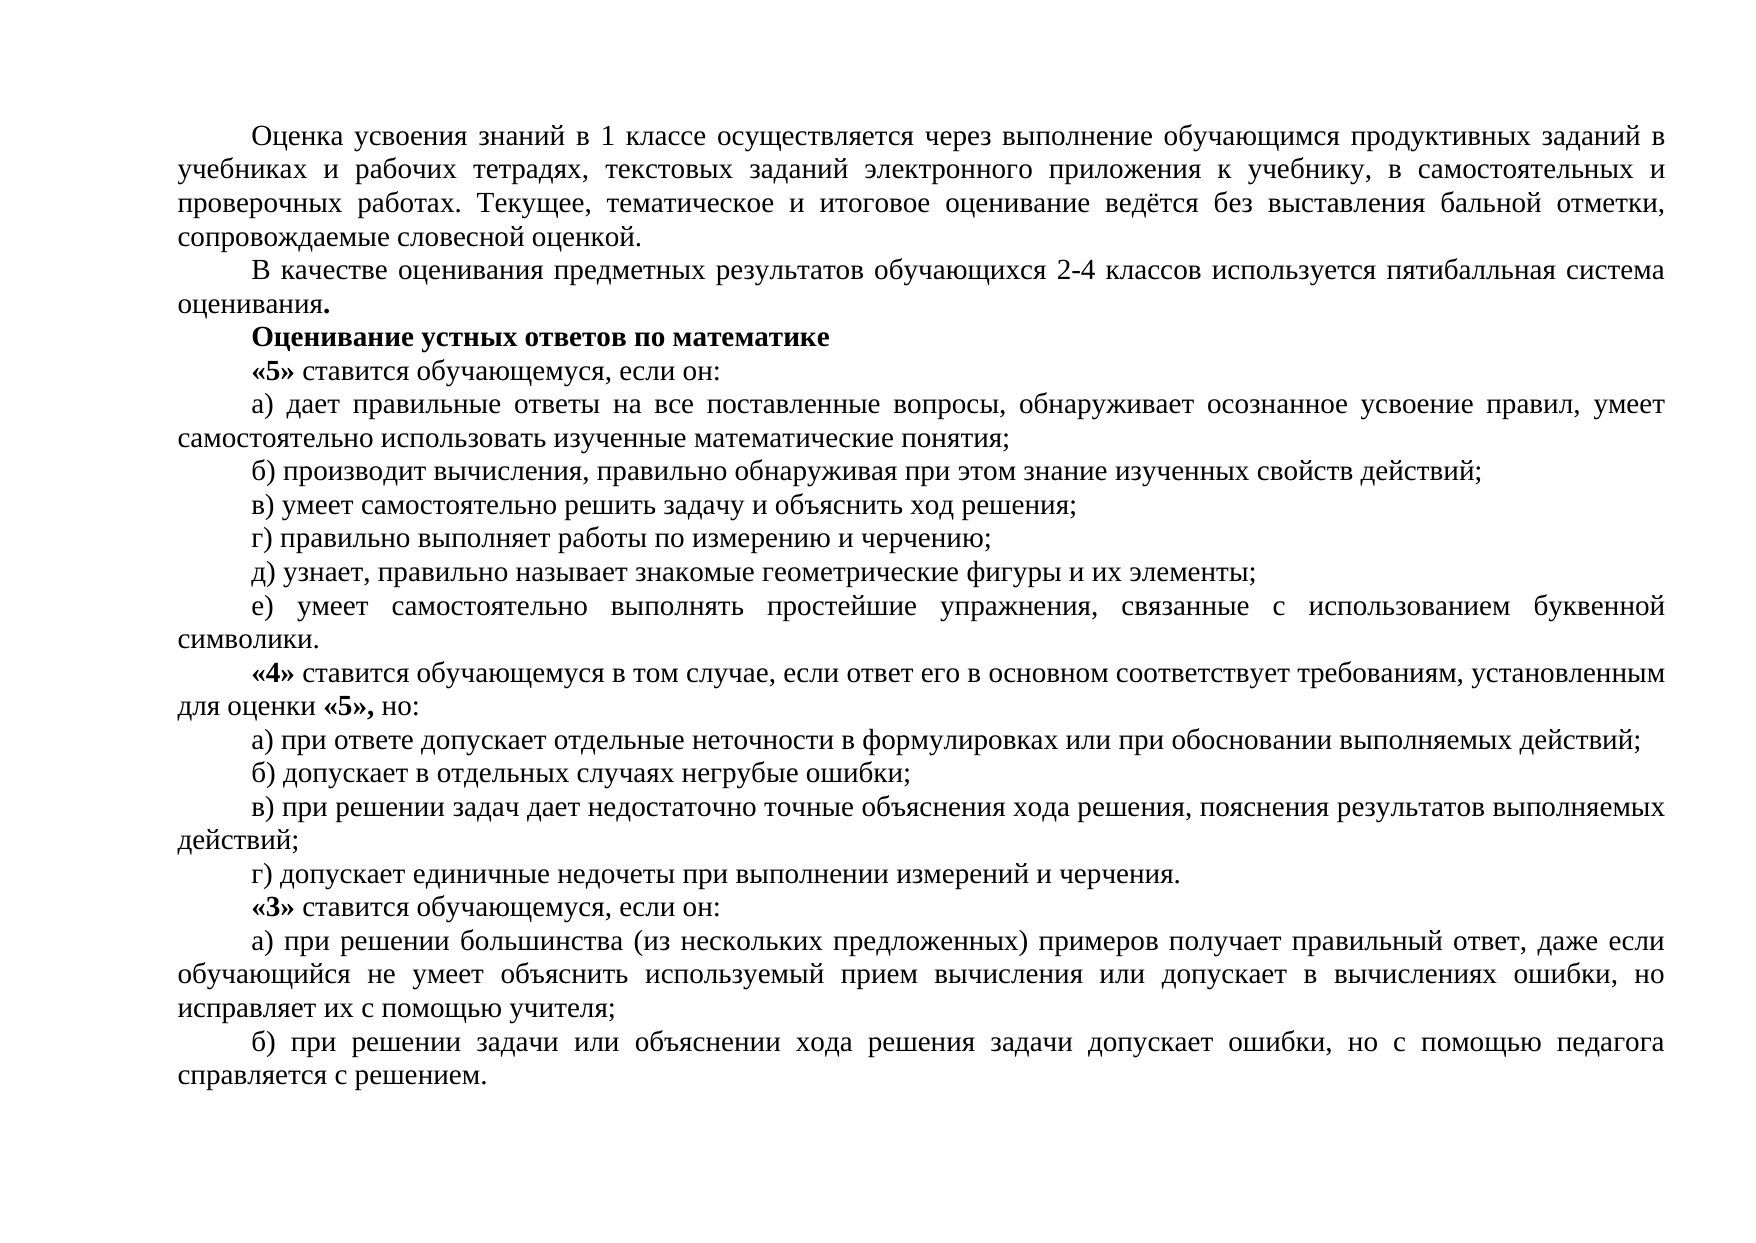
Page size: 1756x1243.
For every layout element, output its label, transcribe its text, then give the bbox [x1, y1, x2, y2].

text е) умеет самостоятельно выполнять простейшие упражнения, связанные с использованием буквенной символики. [177, 588, 1667, 655]
text а) при ответе допускает отдельные неточности в формулировках или при обосновании выполняемых действий; [177, 722, 1667, 755]
text б) при решении задачи или объяснении хода решения задачи допускает ошибки, но с помощью педагога справляется с решением. [177, 1024, 1667, 1091]
text Оценка усвоения знаний в 1 классе осуществляется через выполнение обучающимся продуктивных заданий в учебниках и рабочих тетрадях, текстовых заданий электронного приложения к учебнику, в самостоятельных и проверочных работах. Текущее, тематическое и итоговое оценивание ведётся без выставления бальной отметки, сопровождаемые словесной оценкой. [177, 118, 1667, 252]
text в) умеет самостоятельно решить задачу и объяснить ход решения; [177, 487, 1667, 521]
text г) правильно выполняет работы по измерению и черчению; [177, 521, 1667, 554]
text «3» ставится обучающемуся, если он: [177, 889, 1667, 923]
text б) допускает в отдельных случаях негрубые ошибки; [177, 755, 1667, 789]
text д) узнает, правильно называет знакомые геометрические фигуры и их элементы; [177, 554, 1667, 588]
text «5» ставится обучающемуся, если он: [177, 353, 1667, 386]
text г) допускает единичные недочеты при выполнении измерений и черчения. [177, 856, 1667, 889]
text а) при решении большинства (из нескольких предложенных) примеров получает правильный ответ, даже если обучающийся не умеет объяснить используемый прием вычисления или допускает в вычислениях ошибки, но исправляет их с помощью учителя; [177, 923, 1667, 1024]
text Оценивание устных ответов по математике [177, 319, 1667, 353]
text «4» ставится обучающемуся в том случае, если ответ его в основном соответствует требованиям, установленным для оценки «5», но: [177, 655, 1667, 722]
text а) дает правильные ответы на все поставленные вопросы, обнаруживает осознанное усвоение правил, умеет самостоятельно использовать изученные математические понятия; [177, 386, 1667, 453]
text В качестве оценивания предметных результатов обучающихся 2-4 классов используется пятибалльная система оценивания. [177, 252, 1667, 319]
text в) при решении задач дает недостаточно точные объяснения хода решения, пояснения результатов выполняемых действий; [177, 789, 1667, 856]
text б) производит вычисления, правильно обнаруживая при этом знание изученных свойств действий; [177, 453, 1667, 487]
